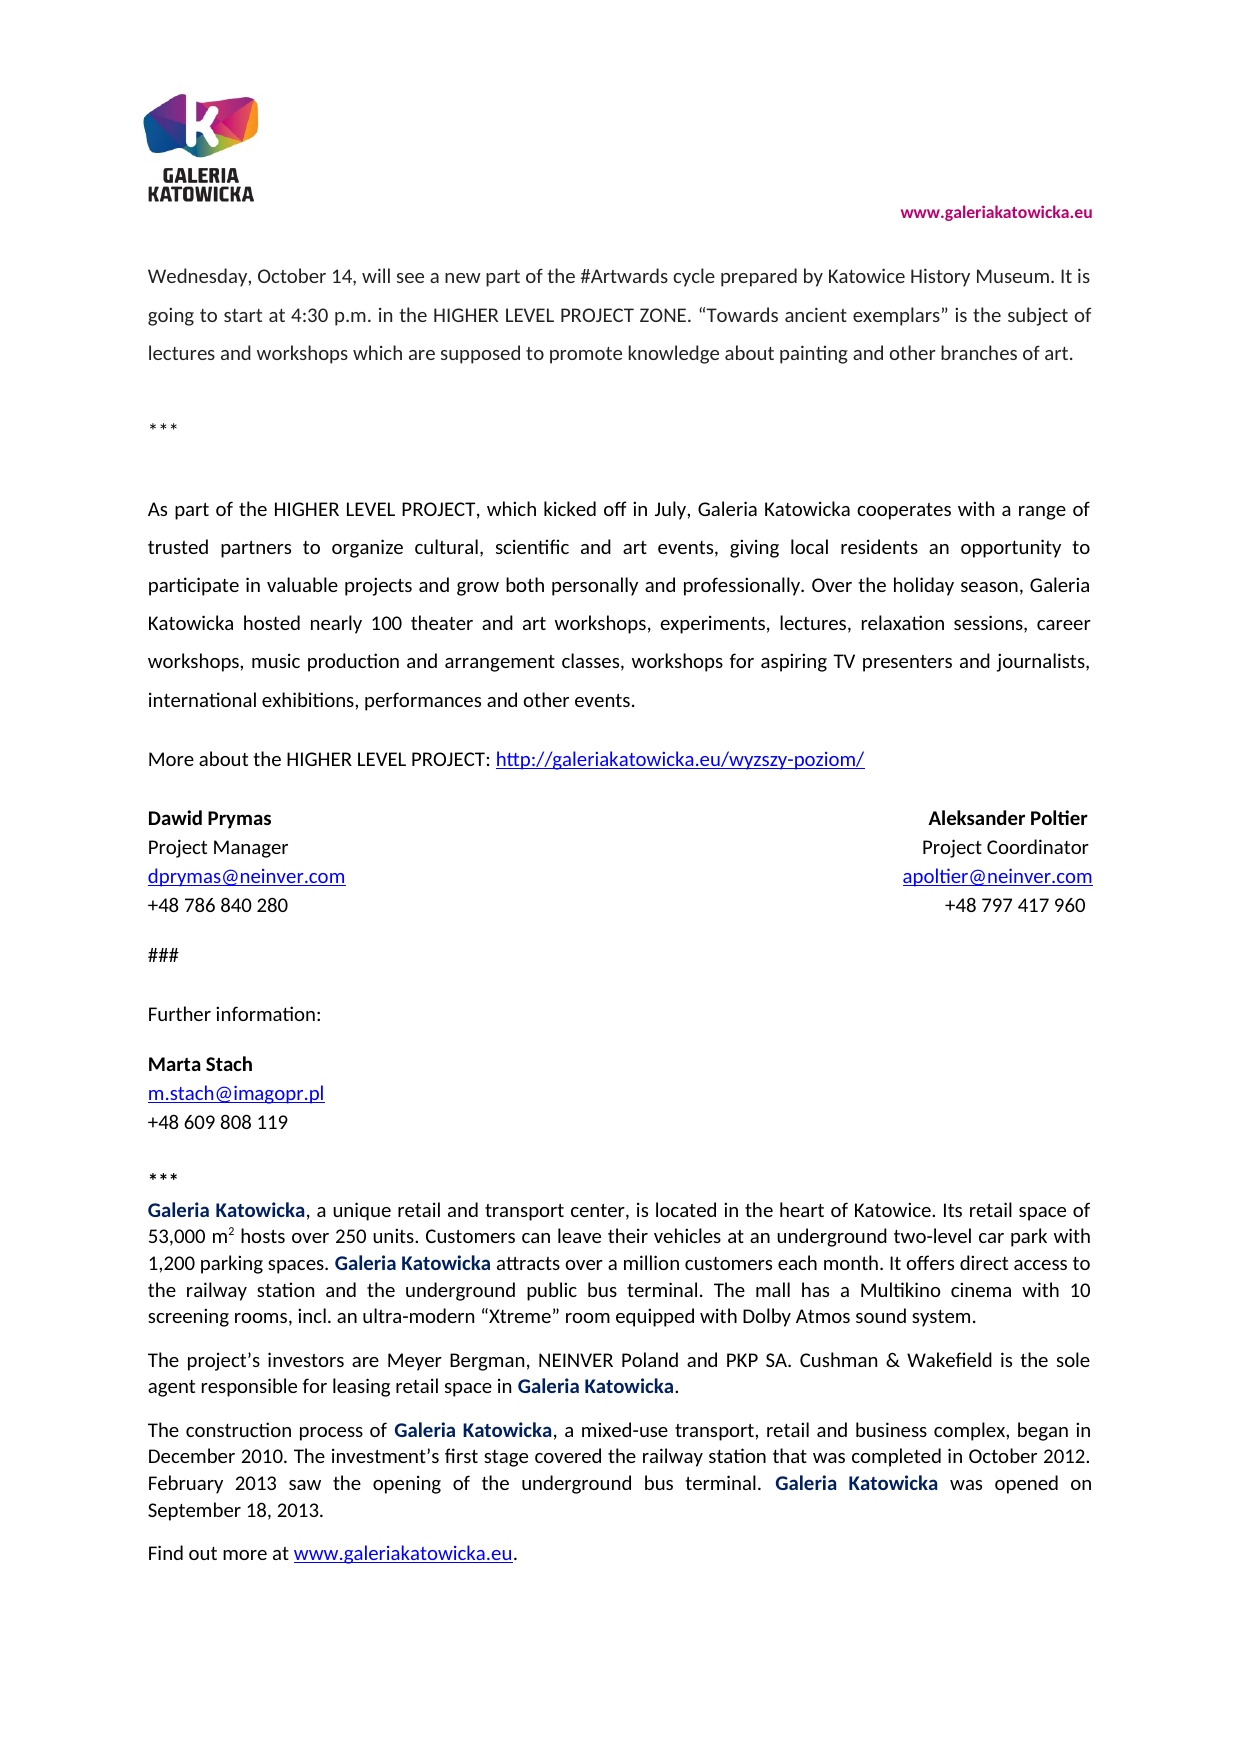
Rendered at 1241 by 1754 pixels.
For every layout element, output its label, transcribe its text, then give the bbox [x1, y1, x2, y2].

text Wednesday, October 14, will see a new part of the #Artwards cycle prepared by Katowice History Museum. It is going to start at 4:30 p.m. in the HIGHER LEVEL PROJECT ZONE. “Towards ancient exemplars” is the subject of lectures and workshops which are supposed to promote knowledge about painting and other branches of art. [148, 264, 1093, 365]
text As part of the HIGHER LEVEL PROJECT, which kicked off in July, Galeria Katowicka cooperates with a range of trusted partners to organize cultural, scientific and art events, giving local residents an opportunity to participate in valuable projects and grow both personally and professionally. Over the holiday season, Galeria Katowicka hosted nearly 100 theater and art workshops, experiments, lectures, relaxation sessions, career workshops, music production and arrangement classes, workshops for aspiring TV presenters and journalists, international exhibitions, performances and other events. [148, 496, 1093, 712]
text Dawid Prymas Aleksander Poltier [148, 805, 1093, 830]
text ### [148, 942, 1093, 968]
picture [141, 60, 288, 235]
text *** [148, 418, 1093, 443]
text dprymas@neinver.com apoltier@neinver.com +48 786 840 280 +48 797 417 960 [148, 863, 1093, 918]
text Project Manager Project Coordinator [148, 834, 1093, 859]
text Find out more at www.galeriakatowicka.eu. [148, 1540, 1093, 1566]
text *** [148, 1168, 1093, 1193]
text More about the HIGHER LEVEL PROJECT: http://galeriakatowicka.eu/wyzszy-poziom/ [148, 746, 1093, 771]
text The construction process of Galeria Katowicka, a mixed-use transport, retail and business complex, began in December 2010. The investment’s first stage covered the railway station that was completed in October 2012. February 2013 saw the opening of the underground bus terminal. Galeria Katowicka was opened on September 18, 2013. [148, 1417, 1093, 1522]
text Further information: [148, 1001, 1093, 1027]
text +48 609 808 119 [148, 1109, 1093, 1135]
text Marta Stach [148, 1051, 1093, 1077]
text Galeria Katowicka, a unique retail and transport center, is located in the heart of Katowice. Its retail space of 53,000 m2 hosts over 250 units. Customers can leave their vehicles at an underground two-level car park with 1,200 parking spaces. Galeria Katowicka attracts over a million customers each month. It offers direct access to the railway station and the underground public bus terminal. The mall has a Multikino cinema with 10 screening rooms, incl. an ultra-modern “Xtreme” room equipped with Dolby Atmos sound system. [148, 1197, 1093, 1329]
text m.stach@imagopr.pl [148, 1080, 1093, 1106]
text The project’s investors are Meyer Bergman, NEINVER Poland and PKP SA. Cushman & Wakefield is the sole agent responsible for leasing retail space in Galeria Katowicka. [148, 1347, 1093, 1399]
